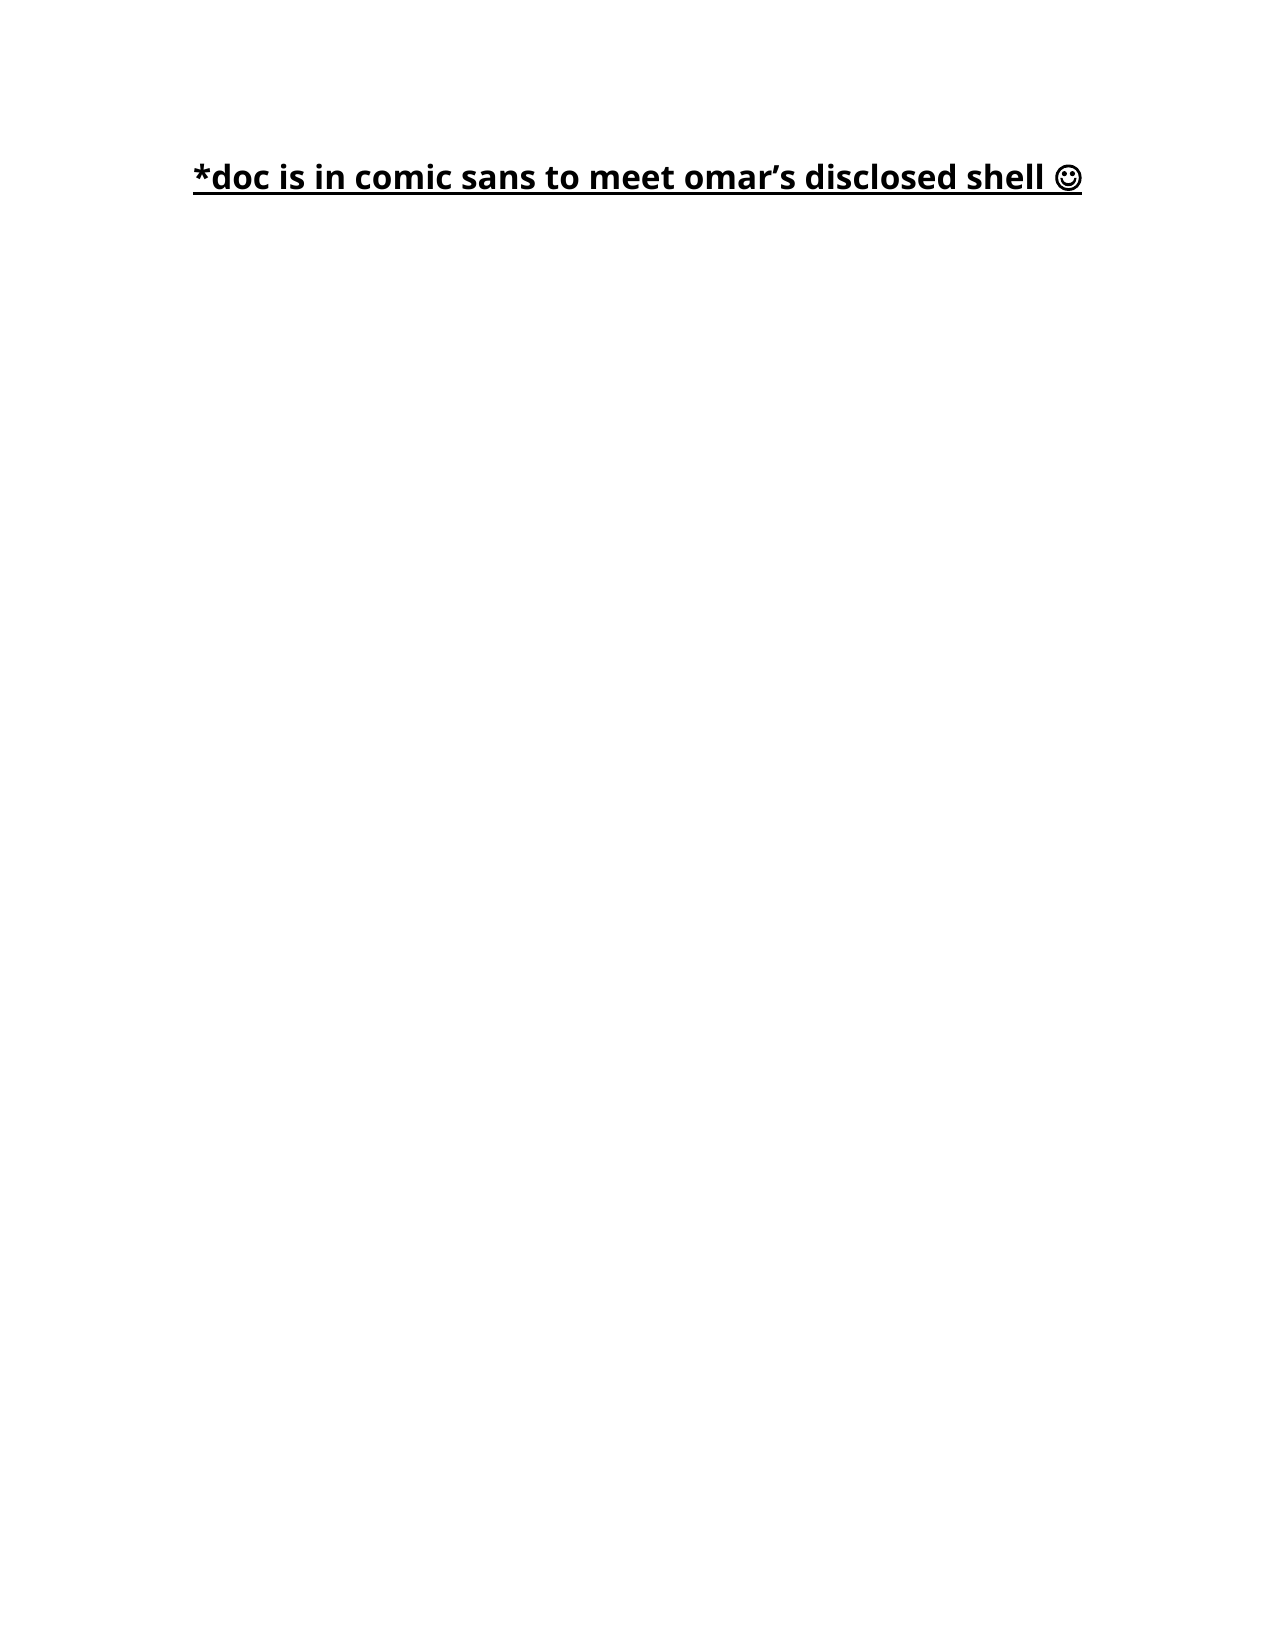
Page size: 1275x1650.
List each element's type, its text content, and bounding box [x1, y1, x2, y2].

subtitle *doc is in comic sans to meet omar’s disclosed shell [187, 154, 1087, 199]
